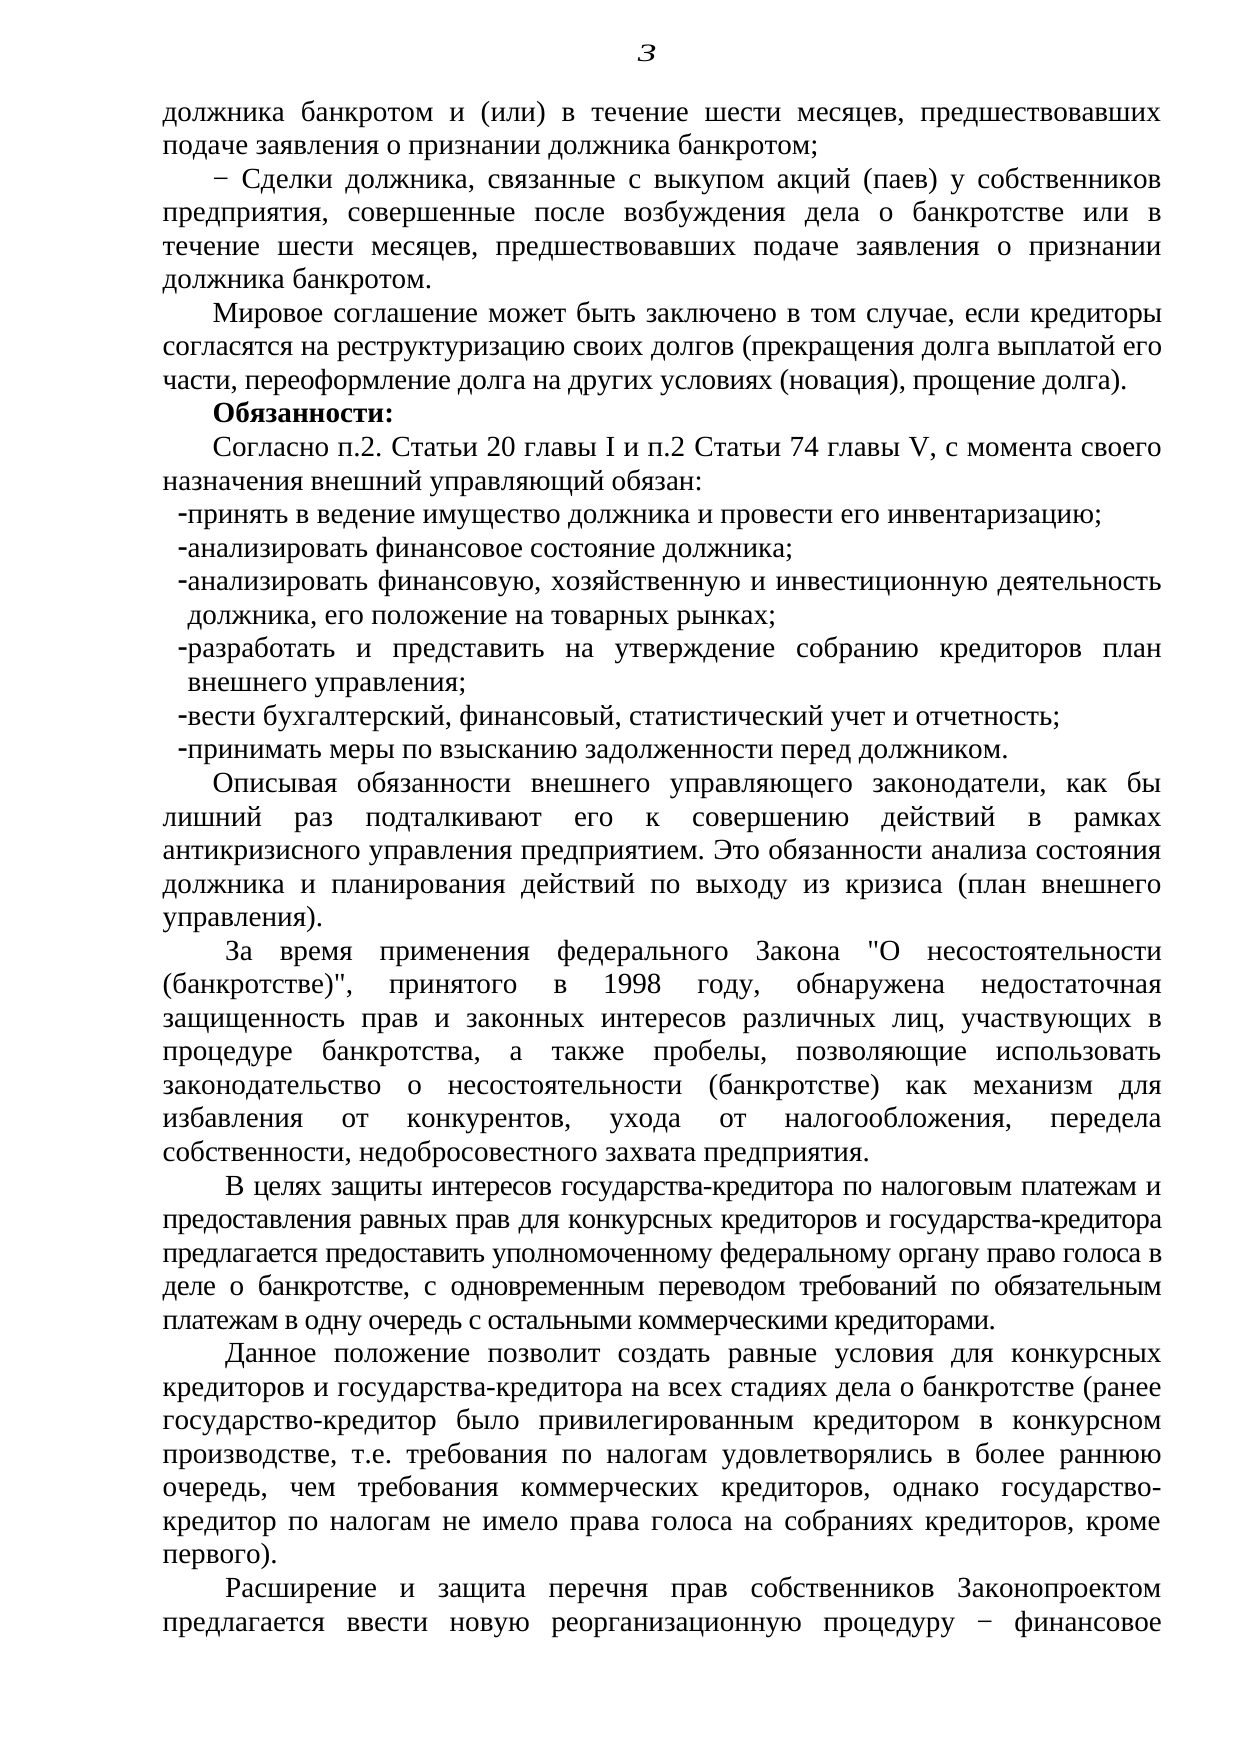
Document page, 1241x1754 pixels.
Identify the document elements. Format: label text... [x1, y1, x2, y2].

text Мировое соглашение может быть заключено в том случае, если кредиторы согласятся на реструктуризацию своих долгов (прекращения долга выплатой его части, переоформление долга на других условиях (новация), прощение долга). [162, 295, 1162, 396]
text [162, 1570, 1162, 1637]
text Обязанности: [162, 396, 1162, 429]
list принять в ведение имущество должника и провести его инвентаризацию; [178, 496, 1162, 530]
text Описывая обязанности внешнего управляющего законодатели, как бы лишний раз подталкивают его к совершению действий в рамках антикризисного управления предприятием. Это обязанности анализа состояния должника и планирования действий по выходу из кризиса (план внешнего управления). [162, 765, 1162, 933]
list анализировать финансовую, хозяйственную и инвестиционную деятельность должника, его положение на товарных рынках; [178, 563, 1162, 631]
list вести бухгалтерский, финансовый, статистический учет и отчетность; [178, 698, 1162, 731]
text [162, 94, 1162, 161]
list анализировать финансовое состояние должника; [178, 530, 1162, 563]
text Согласно п.2. статьи 20 главы I и п.2 статьи 74 главы V, с момента своего назначения внешний управляющий обязан: [162, 429, 1162, 496]
text − Сделки должника, связанные с выкупом акций (паев) у собственников предприятия, совершенные после возбуждения дела о банкротстве или в течение шести месяцев, предшествовавших подаче заявления о признании должника банкротом. [162, 161, 1162, 295]
text В целях защиты интересов государства-кредитора по налоговым платежам и предоставления равных прав для конкурсных кредиторов и государства-кредитора предлагается предоставить уполномоченному федеральному органу право голоса в деле о банкротстве, с одновременным переводом требований по обязательным платежам в одну очередь с остальными коммерческими кредиторами. [162, 1168, 1162, 1335]
list принимать меры по взысканию задолженности перед должником. [178, 731, 1162, 765]
text Данное положение позволит создать равные условия для конкурсных кредиторов и государства-кредитора на всех стадиях дела о банкротстве (ранее государство-кредитор было привилегированным кредитором в конкурсном производстве, т.е. требования по налогам удовлетворялись в более раннюю очередь, чем требования коммерческих кредиторов, однако государство-кредитор по налогам не имело права голоса на собраниях кредиторов, кроме первого). [162, 1335, 1162, 1570]
text За время применения федерального Закона "О несостоятельности (банкротстве)", принятого в 1998 году, обнаружена недостаточная защищенность прав и законных интересов различных лиц, участвующих в процедуре банкротства, а также пробелы, позволяющие использовать законодательство о несостоятельности (банкротстве) как механизм для избавления от конкурентов, ухода от налогообложения, передела собственности, недобросовестного захвата предприятия. [162, 933, 1162, 1168]
list разработать и представить на утверждение собранию кредиторов план внешнего управления; [178, 631, 1162, 698]
